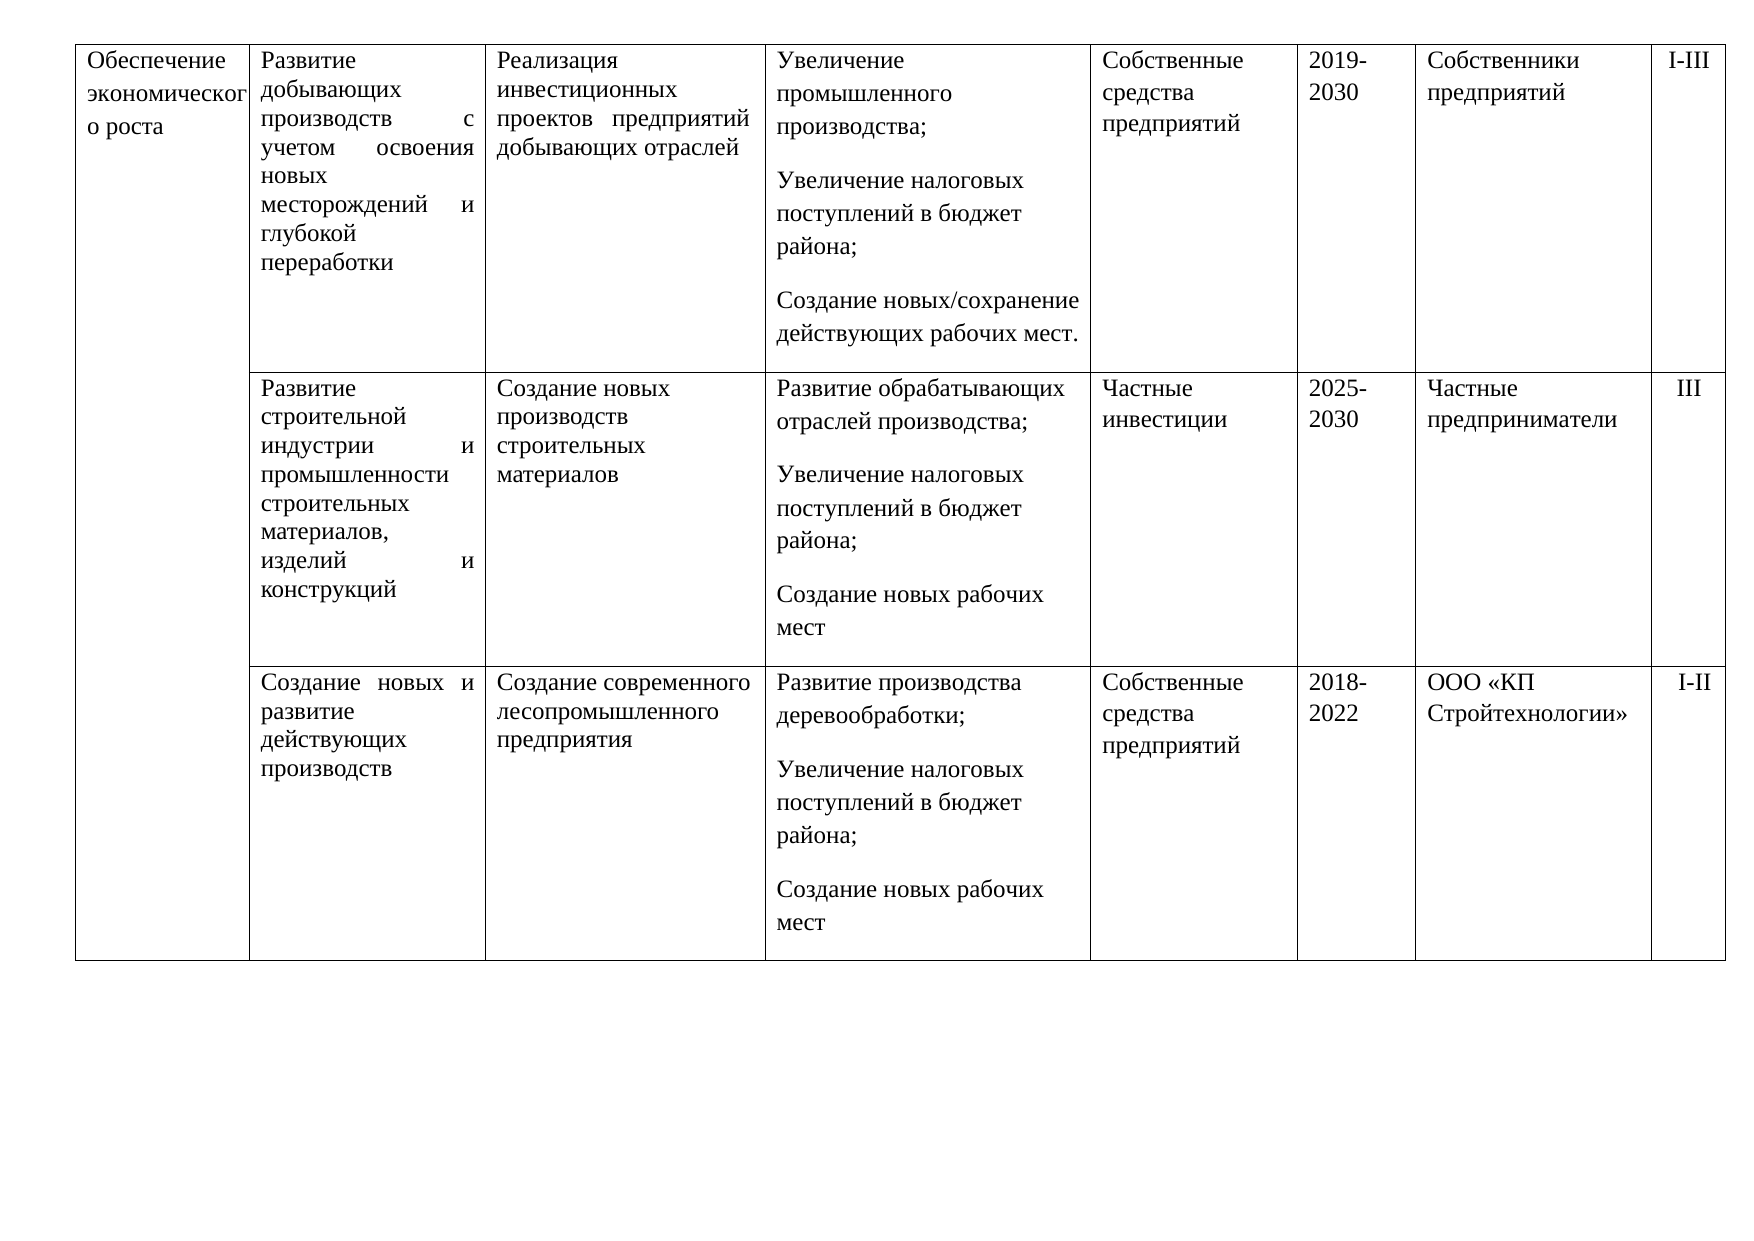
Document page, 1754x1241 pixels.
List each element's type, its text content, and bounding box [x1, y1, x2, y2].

table_cell Развитие добывающих производств с учетом освоения новых месторождений и глубокой переработки [250, 45, 485, 372]
table_cell Увеличение промышленного производства; Увеличение налоговых поступлений в бюджет района; Создание новых/сохранение действующих рабочих мест. [766, 45, 1090, 372]
table_cell Развитие производства деревообработки; Увеличение налоговых поступлений в бюджет района; Создание новых рабочих мест [766, 667, 1090, 960]
table_cell Частные инвестиции [1091, 373, 1297, 666]
table_cell Собственные средства предприятий [1091, 45, 1297, 372]
table_cell Развитие строительной индустрии и промышленности строительных материалов, изделий и конструкций [250, 373, 485, 666]
table_cell Создание современного лесопромышленного предприятия [486, 667, 765, 960]
table_cell ООО «КП Стройтехнологии» [1416, 667, 1651, 960]
table_cell Собственники предприятий [1416, 45, 1651, 372]
table_cell Реализация инвестиционных проектов предприятий добывающих отраслей [486, 45, 765, 372]
table_cell 2025-2030 [1298, 373, 1415, 666]
table_cell I-II [1652, 667, 1725, 960]
table_cell Развитие обрабатывающих отраслей производства; Увеличение налоговых поступлений в бюджет района; Создание новых рабочих мест [766, 373, 1090, 666]
table_cell 2018-2022 [1298, 667, 1415, 960]
table_cell Собственные средства предприятий [1091, 667, 1297, 960]
table_cell 2019-2030 [1298, 45, 1415, 372]
table_cell Обеспечение экономического роста [76, 45, 249, 960]
table_cell Создание новых производств строительных материалов [486, 373, 765, 666]
table_cell III [1652, 373, 1725, 666]
table_cell Частные предприниматели [1416, 373, 1651, 666]
table_cell Создание новых и развитие действующих производств [250, 667, 485, 960]
table_cell I-III [1652, 45, 1725, 372]
